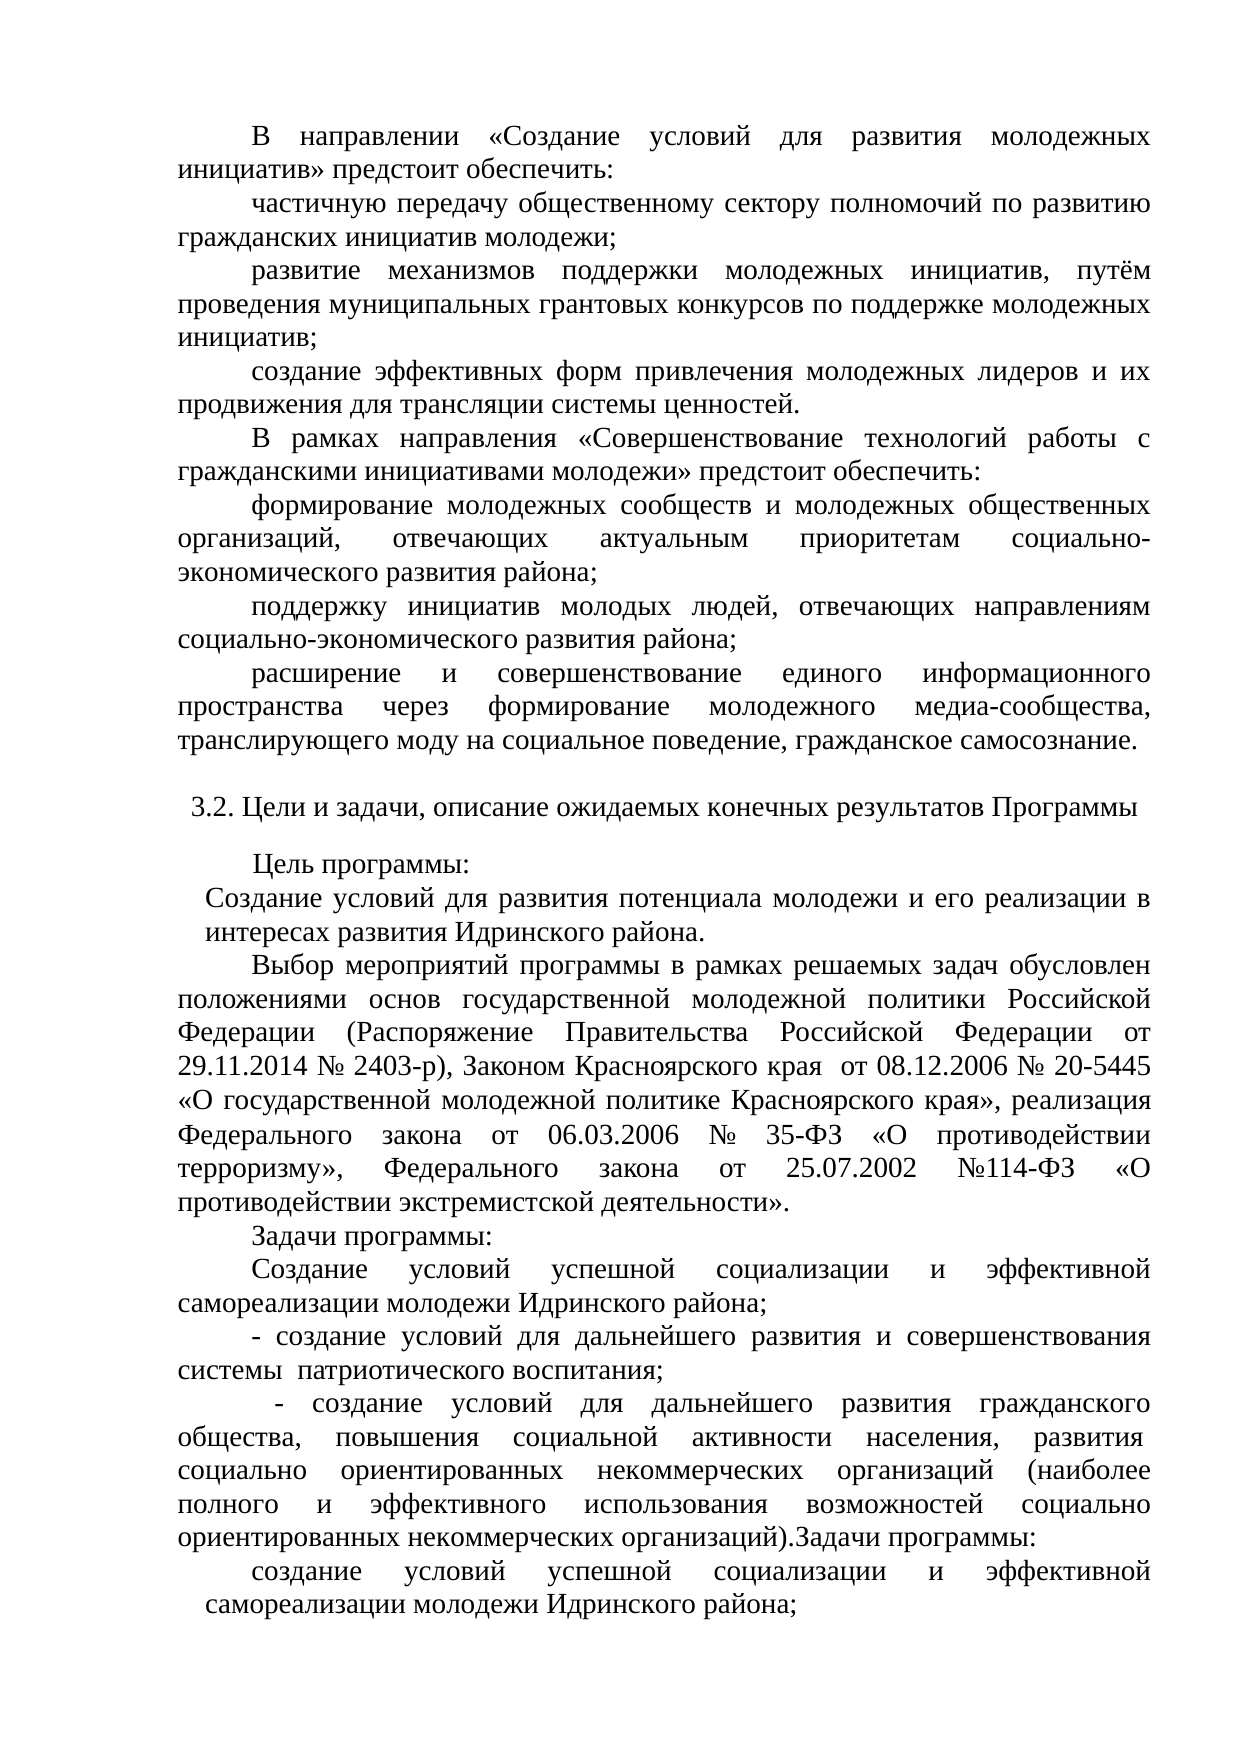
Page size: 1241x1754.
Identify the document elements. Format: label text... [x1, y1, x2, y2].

list создание эффективных форм привлечения молодежных лидеров и их продвижения для трансляции системы ценностей. [177, 353, 1152, 420]
text Создание условий для развития потенциала молодежи и его реализации в интересах развития Идринского района. [205, 880, 1152, 947]
text В направлении «Создание условий для развития молодежных инициатив» предстоит обеспечить: [177, 118, 1152, 185]
text поддержку инициатив молодых людей, отвечающих направлениям социально-экономического развития района; [177, 588, 1152, 655]
text расширение и совершенствование единого информационного пространства через формирование молодежного медиа-сообщества, транслирующего моду на социальное поведение, гражданское самосознание. [177, 655, 1152, 755]
text 3.2. Цели и задачи, описание ожидаемых конечных результатов Программы [177, 789, 1152, 822]
text - создание условий для дальнейшего развития и совершенствования системы патриотического воспитания; [177, 1318, 1152, 1385]
text Выбор мероприятий программы в рамках решаемых задач обусловлен положениями основ государственной молодежной политики Российской Федерации (Распоряжение Правительства Российской Федерации от 29.11.2014 № 2403-р), Законом Красноярского края от 08.12.2006 № 20-5445 «О государственной молодежной политике Красноярского края», реализация Федерального закона от 06.03.2006 № 35-ФЗ «О противодействии терроризму», Федерального закона от 25.07.2002 №114-ФЗ «О противодействии экстремистской деятельности». [177, 947, 1152, 1218]
text создание условий успешной социализации и эффективной самореализации молодежи Идринского района; [205, 1553, 1152, 1620]
list развитие механизмов поддержки молодежных инициатив, путём проведения муниципальных грантовых конкурсов по поддержке молодежных инициатив; [177, 252, 1152, 353]
list частичную передачу общественному сектору полномочий по развитию гражданских инициатив молодежи; [177, 185, 1152, 252]
text формирование молодежных сообществ и молодежных общественных организаций, отвечающих актуальным приоритетам социально-экономического развития района; [177, 487, 1152, 588]
text - создание условий для дальнейшего развития гражданского общества, повышения социальной активности населения, развития социально ориентированных некоммерческих организаций (наиболее полного и эффективного использования возможностей социально ориентированных некоммерческих организаций).Задачи программы: [177, 1385, 1152, 1553]
text Создание условий успешной социализации и эффективной самореализации молодежи Идринского района; [177, 1251, 1152, 1318]
text В рамках направления «Совершенствование технологий работы с гражданскими инициативами молодежи» предстоит обеспечить: [177, 420, 1152, 487]
text Задачи программы: [215, 1218, 1152, 1251]
text Цель программы: [177, 847, 1152, 880]
